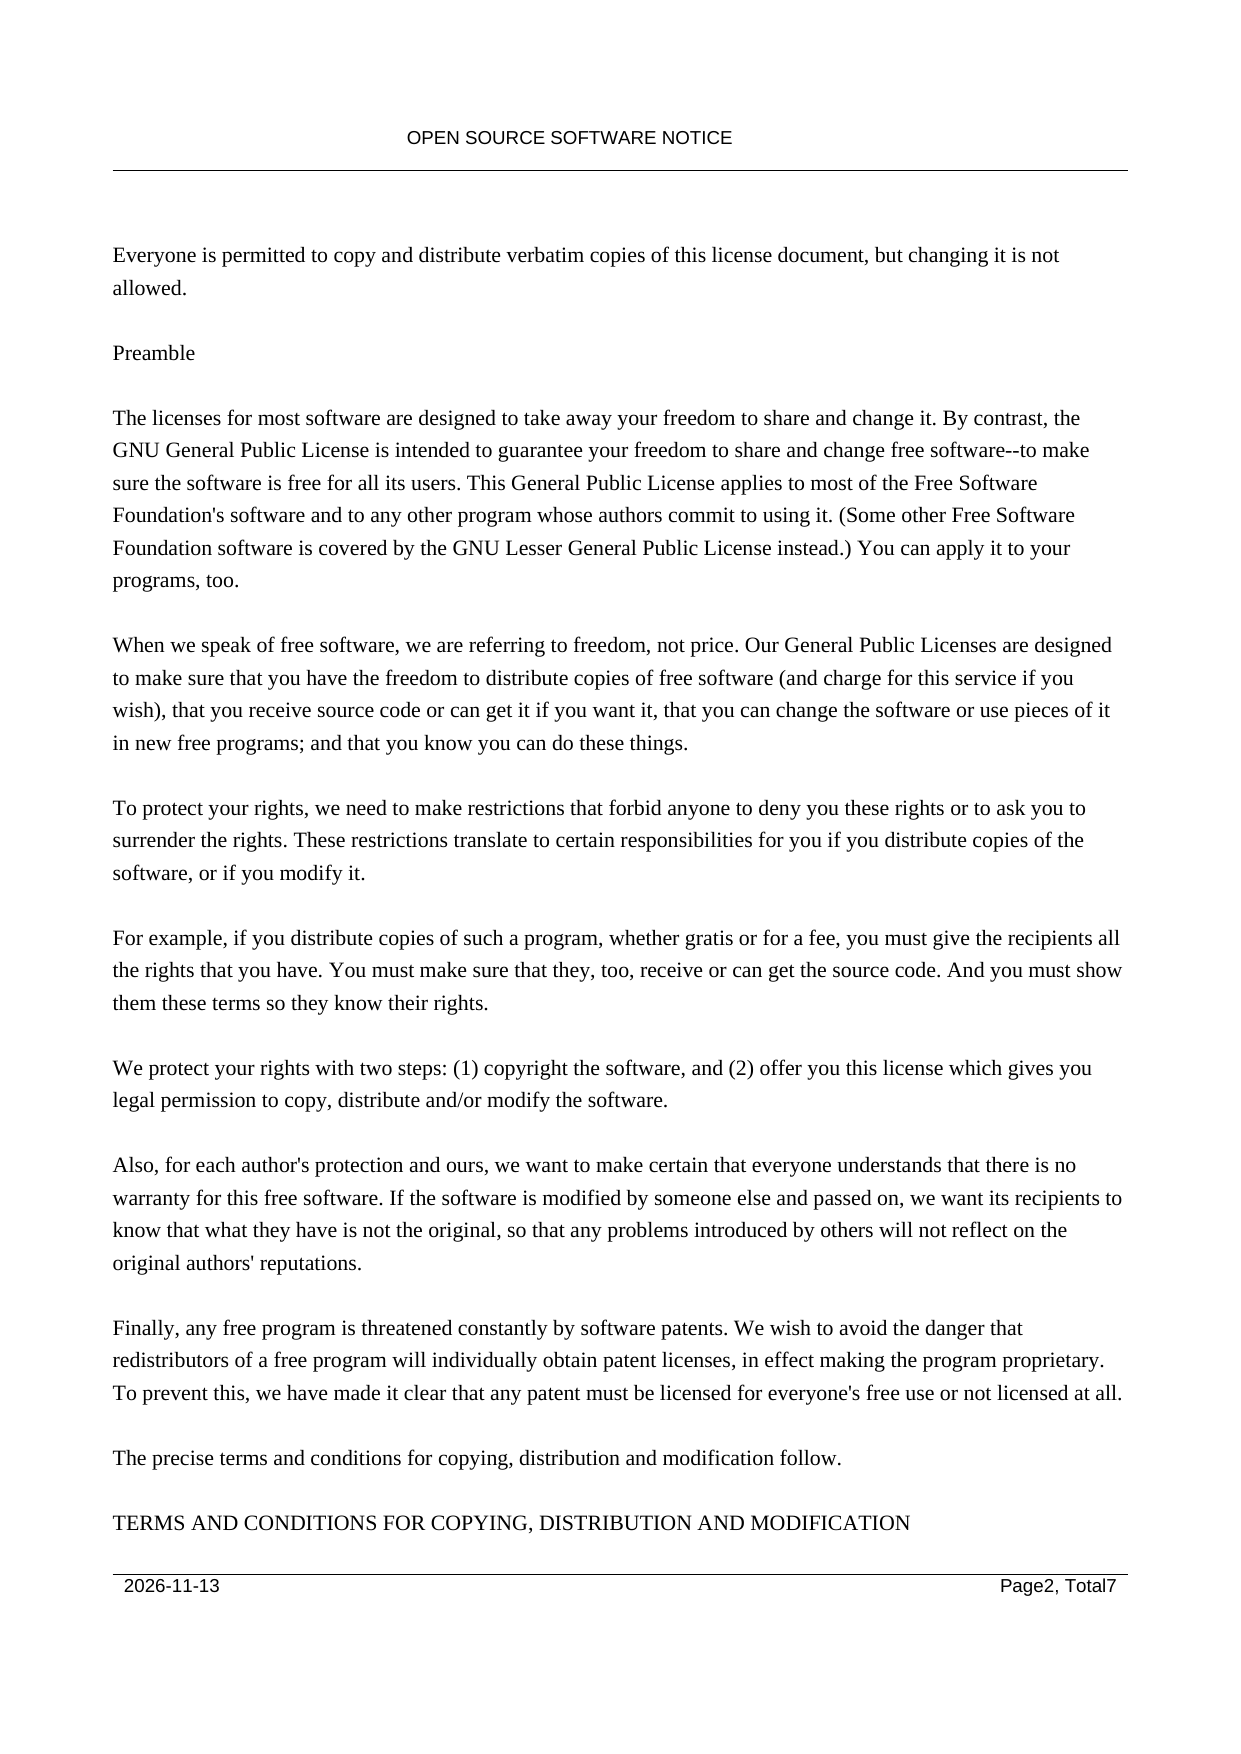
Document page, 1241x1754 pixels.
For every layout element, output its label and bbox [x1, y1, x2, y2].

text [112, 206, 1128, 1539]
